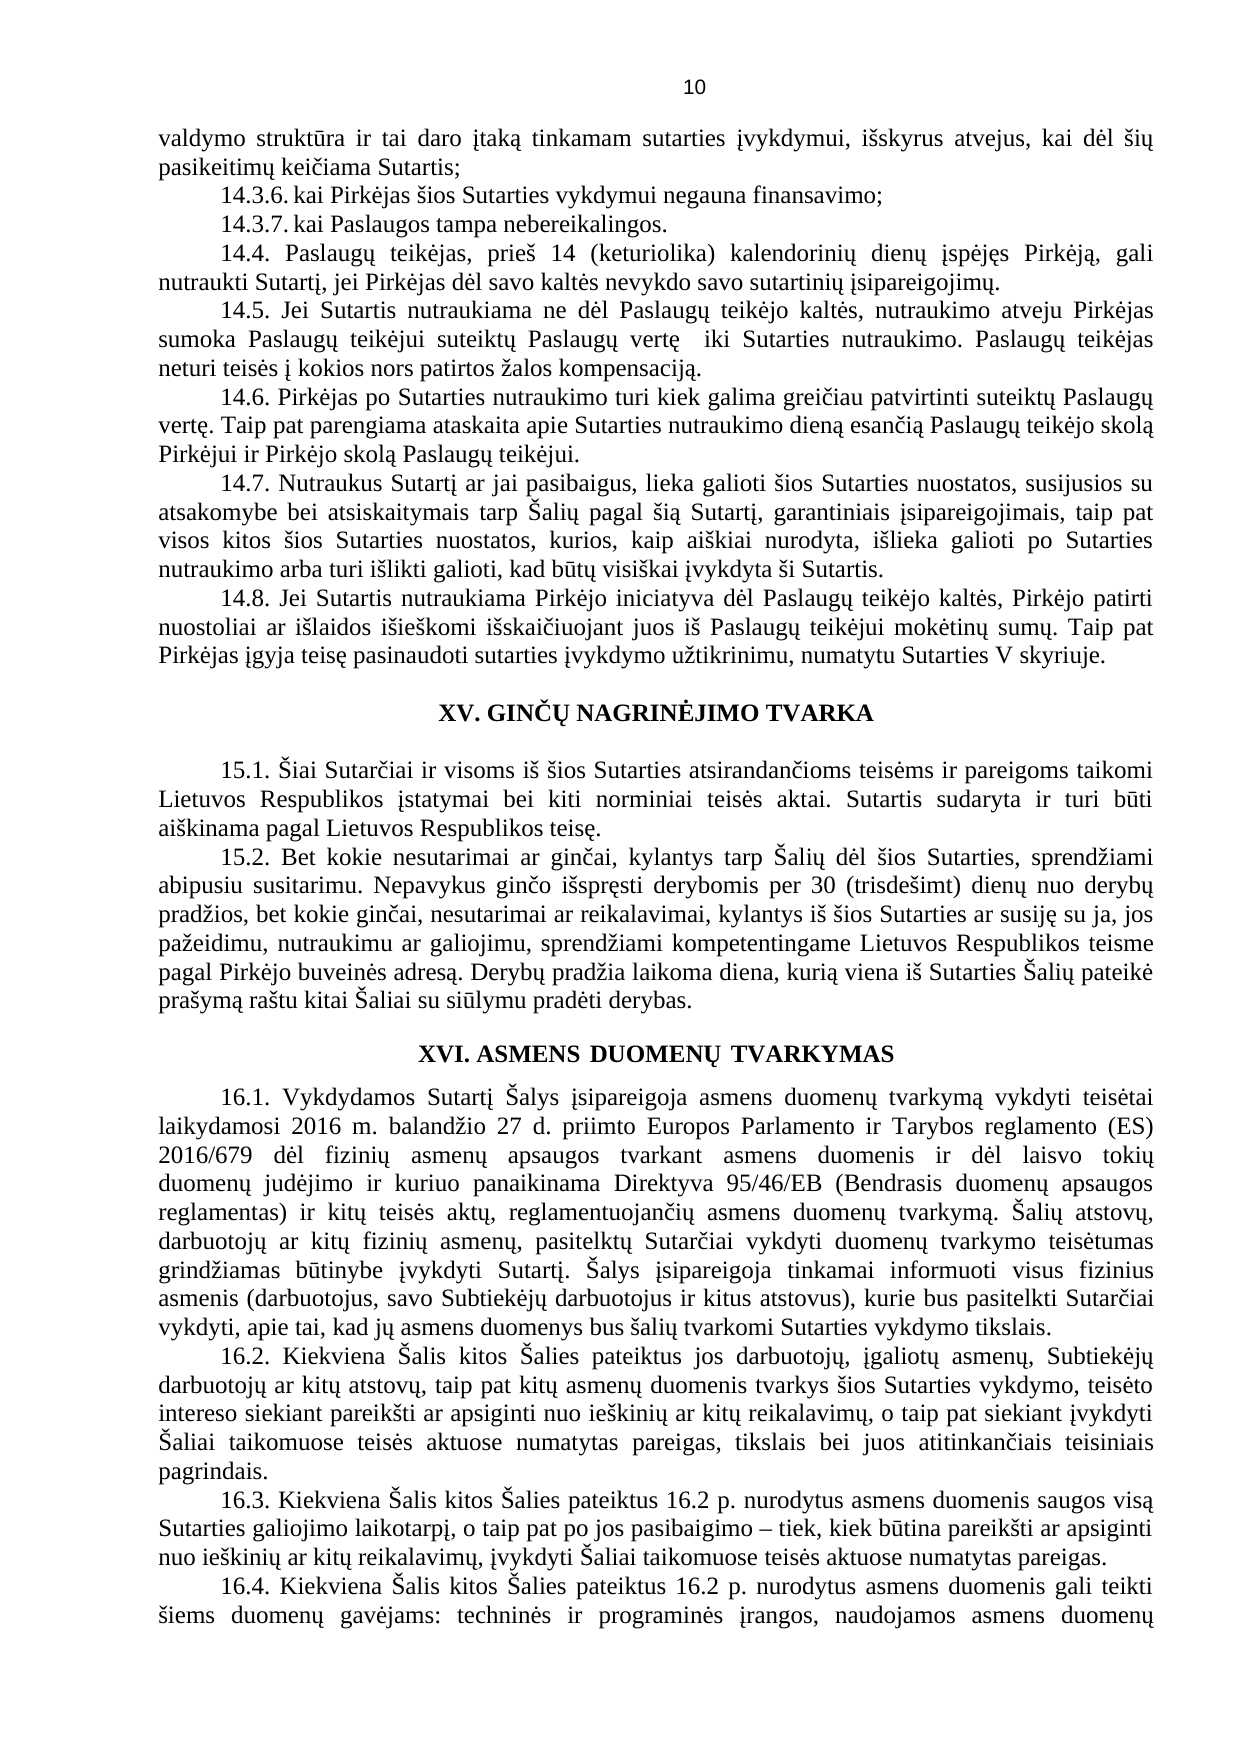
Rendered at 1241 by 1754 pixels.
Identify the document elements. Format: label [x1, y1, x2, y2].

table_cell [147, 123, 1166, 1628]
